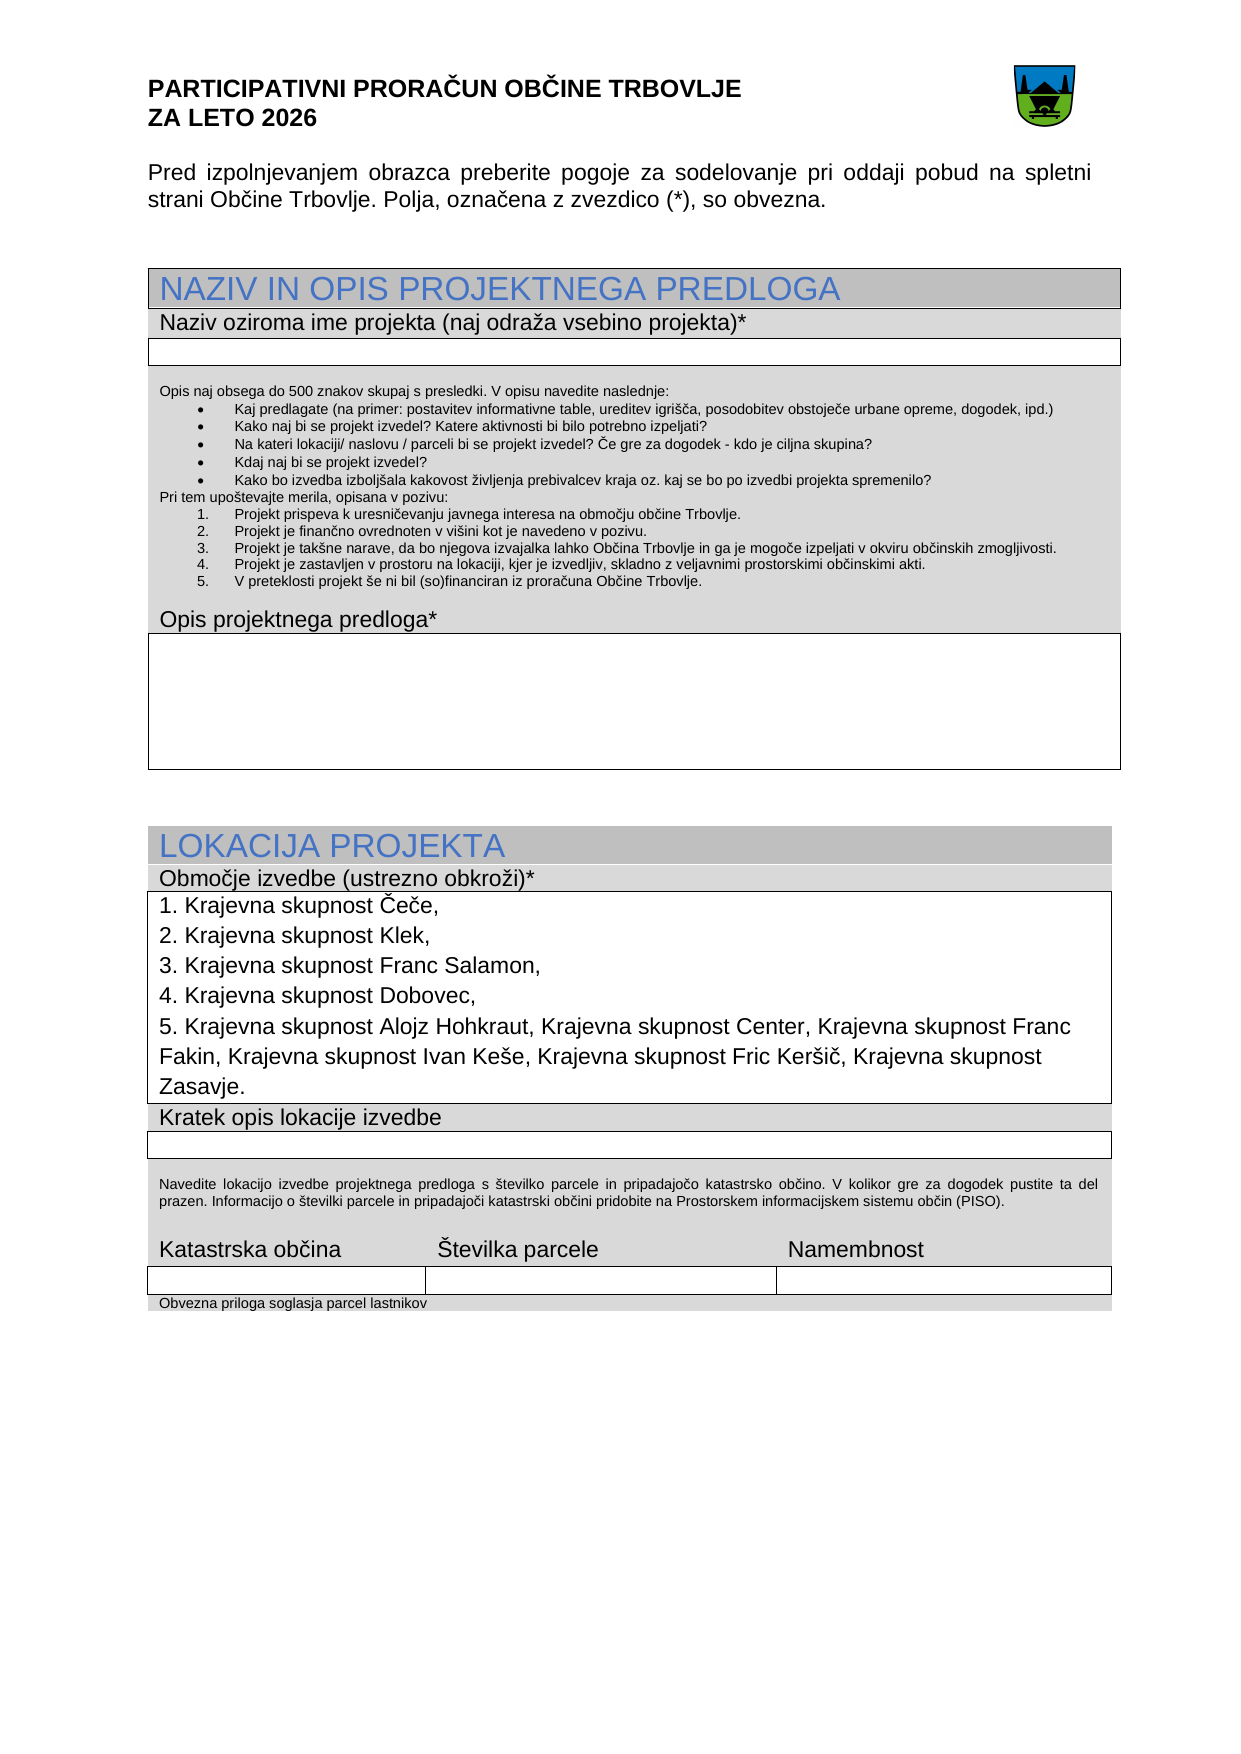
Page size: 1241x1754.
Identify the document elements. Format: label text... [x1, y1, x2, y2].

text Pred izpolnjevanjem obrazca preberite pogoje za sodelovanje pri oddaji pobud na spletni strani Občine Trbovlje. Polja, označena z zvezdico (*), so obvezna. [148, 159, 1093, 212]
table_cell Naziv oziroma ime projekta (naj odraža vsebino projekta)* [148, 309, 1121, 338]
table_cell [148, 1267, 425, 1293]
table_cell [777, 1267, 1111, 1293]
table_cell 1. Krajevna skupnost Čeče, 2. Krajevna skupnost Klek, 3. Krajevna skupnost Franc Salamon, 4. Krajevna skupnost Dobovec, 5. Krajevna skupnost Alojz Hohkraut, Krajevna skupnost Center, Krajevna skupnost Franc Fakin, Krajevna skupnost Ivan Keše, Krajevna skupnost Fric Keršič, Krajevna skupnost Zasavje. [148, 892, 1111, 1103]
table_header NAZIV IN OPIS PROJEKTNEGA PREDLOGA [149, 269, 1120, 307]
table_cell [149, 339, 1120, 365]
table_header LOKACIJA PROJEKTA [148, 826, 1112, 864]
table_cell [426, 1267, 776, 1293]
table_cell [149, 634, 1120, 769]
table_cell Obvezna priloga soglasja parcel lastnikov [148, 1295, 1112, 1311]
table_cell Kratek opis lokacije izvedbe [148, 1104, 1112, 1131]
table_cell Opis naj obsega do 500 znakov skupaj s presledki. V opisu navedite naslednje: Kaj predlagate (na primer: postavitev informativne table, ureditev igrišča, posodobitev obstoječe urbane opreme, dogodek, ipd.) Kako naj bi se projekt izvedel? Katere aktivnosti bi bilo potrebno izpeljati? Na kateri lokaciji/ naslovu / parceli bi se projekt izvedel? Če gre za dogodek - kdo je ciljna skupina? Kdaj naj bi se projekt izvedel? Kako bo izvedba izboljšala kakovost življenja prebivalcev kraja oz. kaj se bo po izvedbi projekta spremenilo? Pri tem upoštevajte merila, opisana v pozivu: Projekt prispeva k uresničevanju javnega interesa na območju občine Trbovlje. Projekt je finančno ovrednoten v višini kot je navedeno v pozivu. Projekt je takšne narave, da bo njegova izvajalka lahko Občina Trbovlje in ga je mogoče izpeljati v okviru občinskih zmogljivosti. Projekt je zastavljen v prostoru na lokaciji, kjer je izvedljiv, skladno z veljavnimi prostorskimi občinskimi akti. V preteklosti projekt še ni bil (so)financiran iz proračuna Občine Trbovlje. [148, 366, 1121, 606]
table_cell Navedite lokacijo izvedbe projektnega predloga s številko parcele in pripadajočo katastrsko občino. V kolikor gre za dogodek pustite ta del prazen. Informacijo o številki parcele in pripadajoči katastrski občini pridobite na Prostorskem informacijskem sistemu občin (PISO). [148, 1159, 1112, 1236]
table_cell Opis projektnega predloga* [148, 606, 1121, 633]
table_cell [148, 1132, 1111, 1158]
table_cell Katastrska občina [148, 1236, 426, 1266]
table_cell Namembnost [776, 1236, 1112, 1266]
table_cell Območje izvedbe (ustrezno obkroži)* [148, 865, 1112, 891]
picture [1013, 65, 1076, 127]
table_cell Številka parcele [426, 1236, 776, 1266]
